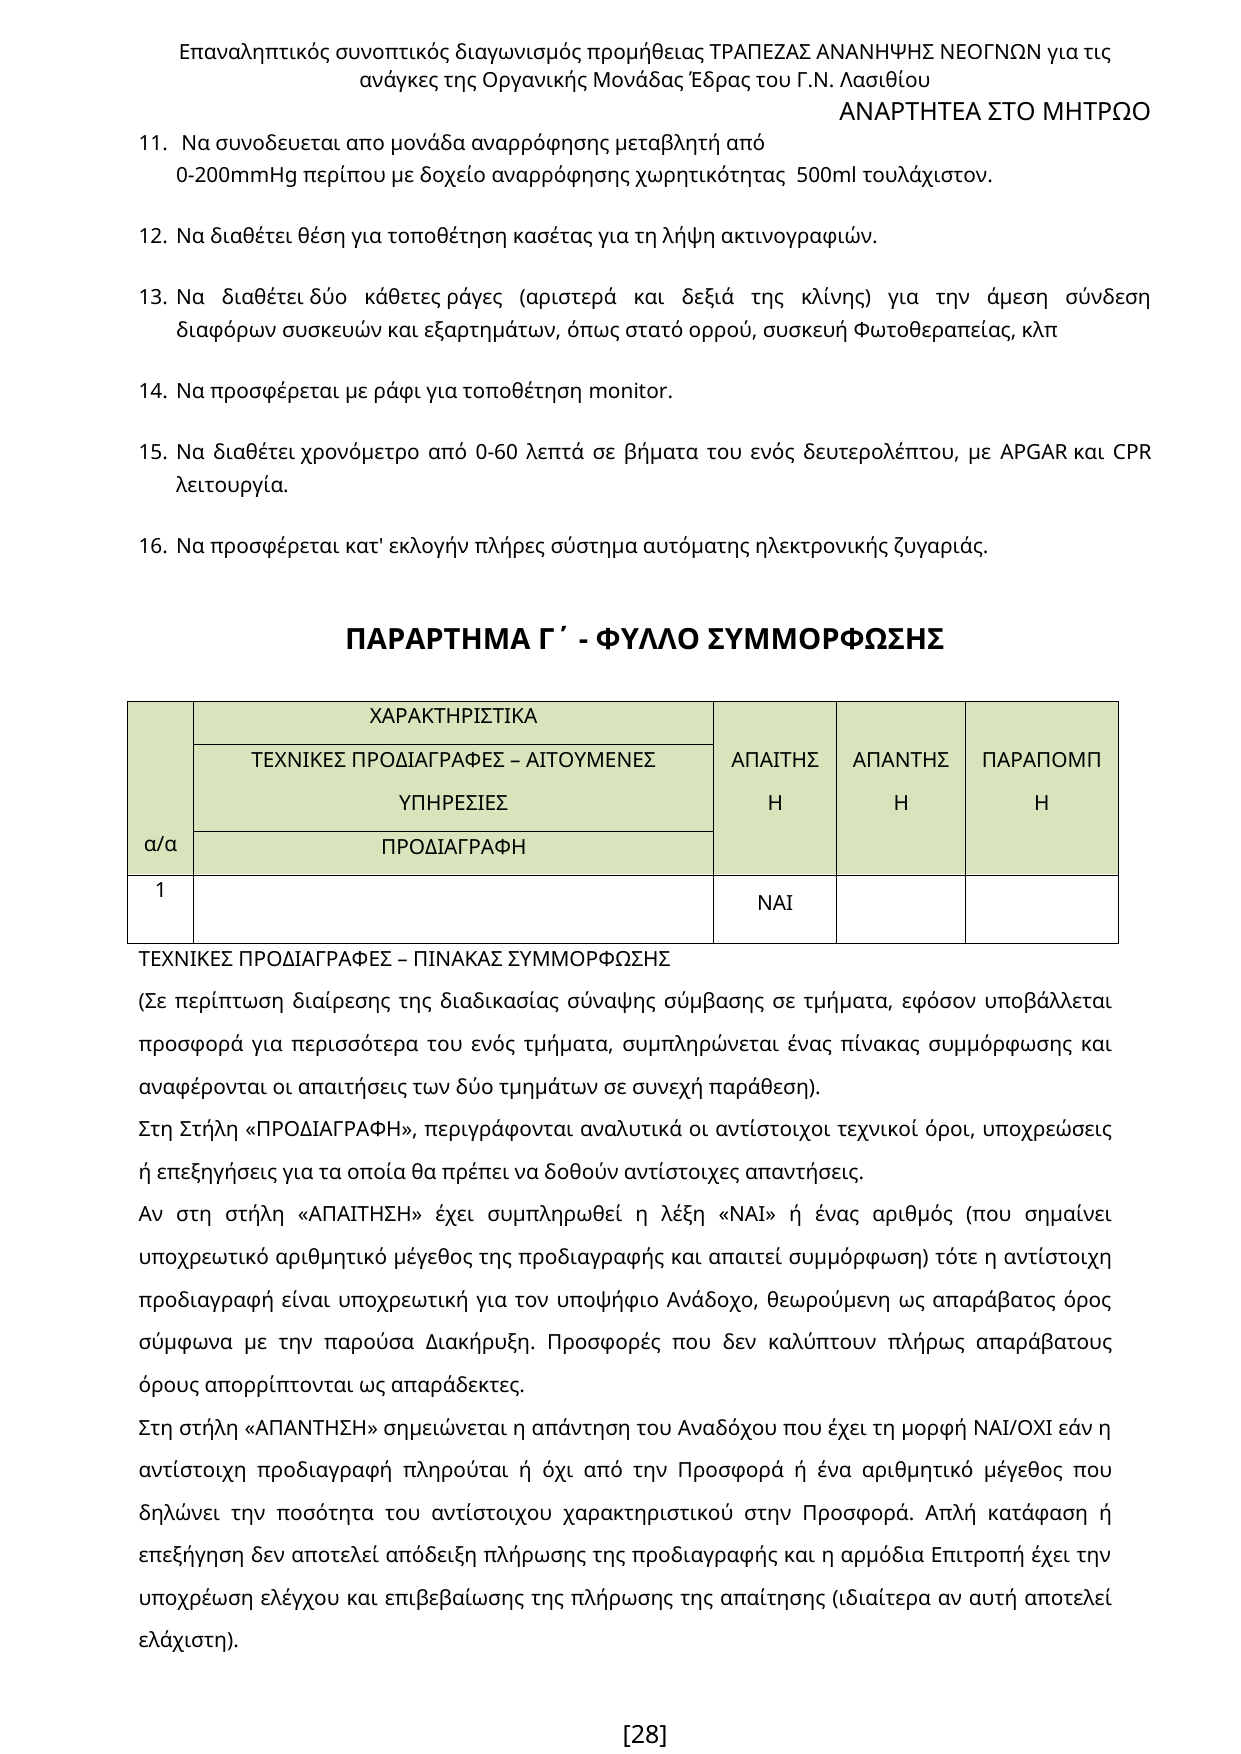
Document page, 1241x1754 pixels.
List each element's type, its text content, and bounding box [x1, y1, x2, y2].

table_header α/α [128, 702, 193, 874]
text Στη στήλη «ΑΠΑΝΤΗΣΗ» σημειώνεται η απάντηση του Αναδόχου που έχει τη μορφή ΝΑΙ/ΟΧΙ εάν η αντίστοιχη προδιαγραφή πληρούται ή όχι από την Προσφορά ή ένα αριθμητικό μέγεθος που δηλώνει την ποσότητα του αντίστοιχου χαρακτηριστικού στην Προσφορά. Απλή κατάφαση ή επεξήγηση δεν αποτελεί απόδειξη πλήρωσης της προδιαγραφής και η αρμόδια Επιτροπή έχει την υποχρέωση ελέγχου και επιβεβαίωσης της πλήρωσης της απαίτησης (ιδιαίτερα αν αυτή αποτελεί ελάχιστη). [138, 1413, 1113, 1654]
list Nα διαθέτει δύο κάθετες ράγες (αριστερά και δεξιά της κλίνης) για την άμεση σύνδεση διαφόρων συσκευών και εξαρτημάτων, όπως στατό ορρού, συσκευή Φωτοθεραπείας, κλπ [138, 282, 1151, 343]
table_cell [837, 876, 965, 943]
subtitle ΠΑΡΑΡΤΗΜΑ Γ΄ - ΦΥΛΛΟ ΣΥΜΜΟΡΦΩΣΗΣ [138, 618, 1151, 658]
text Στη Στήλη «ΠΡΟΔΙΑΓΡΑΦΗ», περιγράφονται αναλυτικά οι αντίστοιχοι τεχνικοί όροι, υποχρεώσεις ή επεξηγήσεις για τα οποία θα πρέπει να δοθούν αντίστοιχες απαντήσεις. [138, 1114, 1113, 1185]
table_cell 1 [128, 876, 193, 943]
list Να προσφέρεται με ράφι για τοποθέτηση monitor. [138, 376, 1151, 404]
table_cell ΠΡΟΔΙΑΓΡΑΦΗ [194, 832, 713, 874]
table_cell [194, 876, 713, 943]
table_header ΑΠΑΝΤΗΣΗ [837, 702, 965, 874]
table_header ΑΠΑΙΤΗΣΗ [714, 702, 836, 874]
list Να διαθέτει θέση για τοποθέτηση κασέτας για τη λήψη ακτινογραφιών. [138, 221, 1151, 250]
list Να προσφέρεται κατ' εκλογήν πλήρες σύστημα αυτόματης ηλεκτρονικής ζυγαριάς. [138, 531, 1151, 559]
text ΤΕΧΝΙΚΕΣ ΠΡΟΔΙΑΓΡΑΦΕΣ – ΠΙΝΑΚΑΣ ΣΥΜΜΟΡΦΩΣΗΣ [138, 944, 1113, 972]
table_cell [966, 876, 1118, 943]
list Να συνοδευεται απο μονάδα αναρρόφησης μεταβλητή από 0-200mmHg περίπου με δοχείο αναρρόφησης χωρητικότητας 500ml τουλάχιστον. [138, 128, 1151, 189]
text (Σε περίπτωση διαίρεσης της διαδικασίας σύναψης σύμβασης σε τμήματα, εφόσον υποβάλλεται προσφορά για περισσότερα του ενός τμήματα, συμπληρώνεται ένας πίνακας συμμόρφωσης και αναφέρονται οι απαιτήσεις των δύο τμημάτων σε συνεχή παράθεση). [138, 987, 1113, 1100]
text Αν στη στήλη «ΑΠΑΙΤΗΣΗ» έχει συμπληρωθεί η λέξη «ΝΑΙ» ή ένας αριθμός (που σημαίνει υποχρεωτικό αριθμητικό μέγεθος της προδιαγραφής και απαιτεί συμμόρφωση) τότε η αντίστοιχη προδιαγραφή είναι υποχρεωτική για τον υποψήφιο Ανάδοχο, θεωρούμενη ως απαράβατος όρος σύμφωνα με την παρούσα Διακήρυξη. Προσφορές που δεν καλύπτουν πλήρως απαράβατους όρους απορρίπτονται ως απαράδεκτες. [138, 1199, 1113, 1398]
table_header ΠΑΡΑΠΟΜΠΗ [966, 702, 1118, 874]
table_cell ΝΑΙ [714, 876, 836, 943]
table_cell ΤΕΧΝΙΚΕΣ ΠΡΟΔΙΑΓΡΑΦΕΣ – ΑΙΤΟΥΜΕΝΕΣ ΥΠΗΡΕΣΙΕΣ [194, 745, 713, 831]
list Nα διαθέτει χρονόμετρο από 0-60 λεπτά σε βήματα του ενός δευτερολέπτου, με APGAR και CPR λειτουργία. [138, 437, 1151, 498]
table_header ΧΑΡΑΚΤΗΡΙΣΤΙΚΑ [194, 702, 713, 744]
